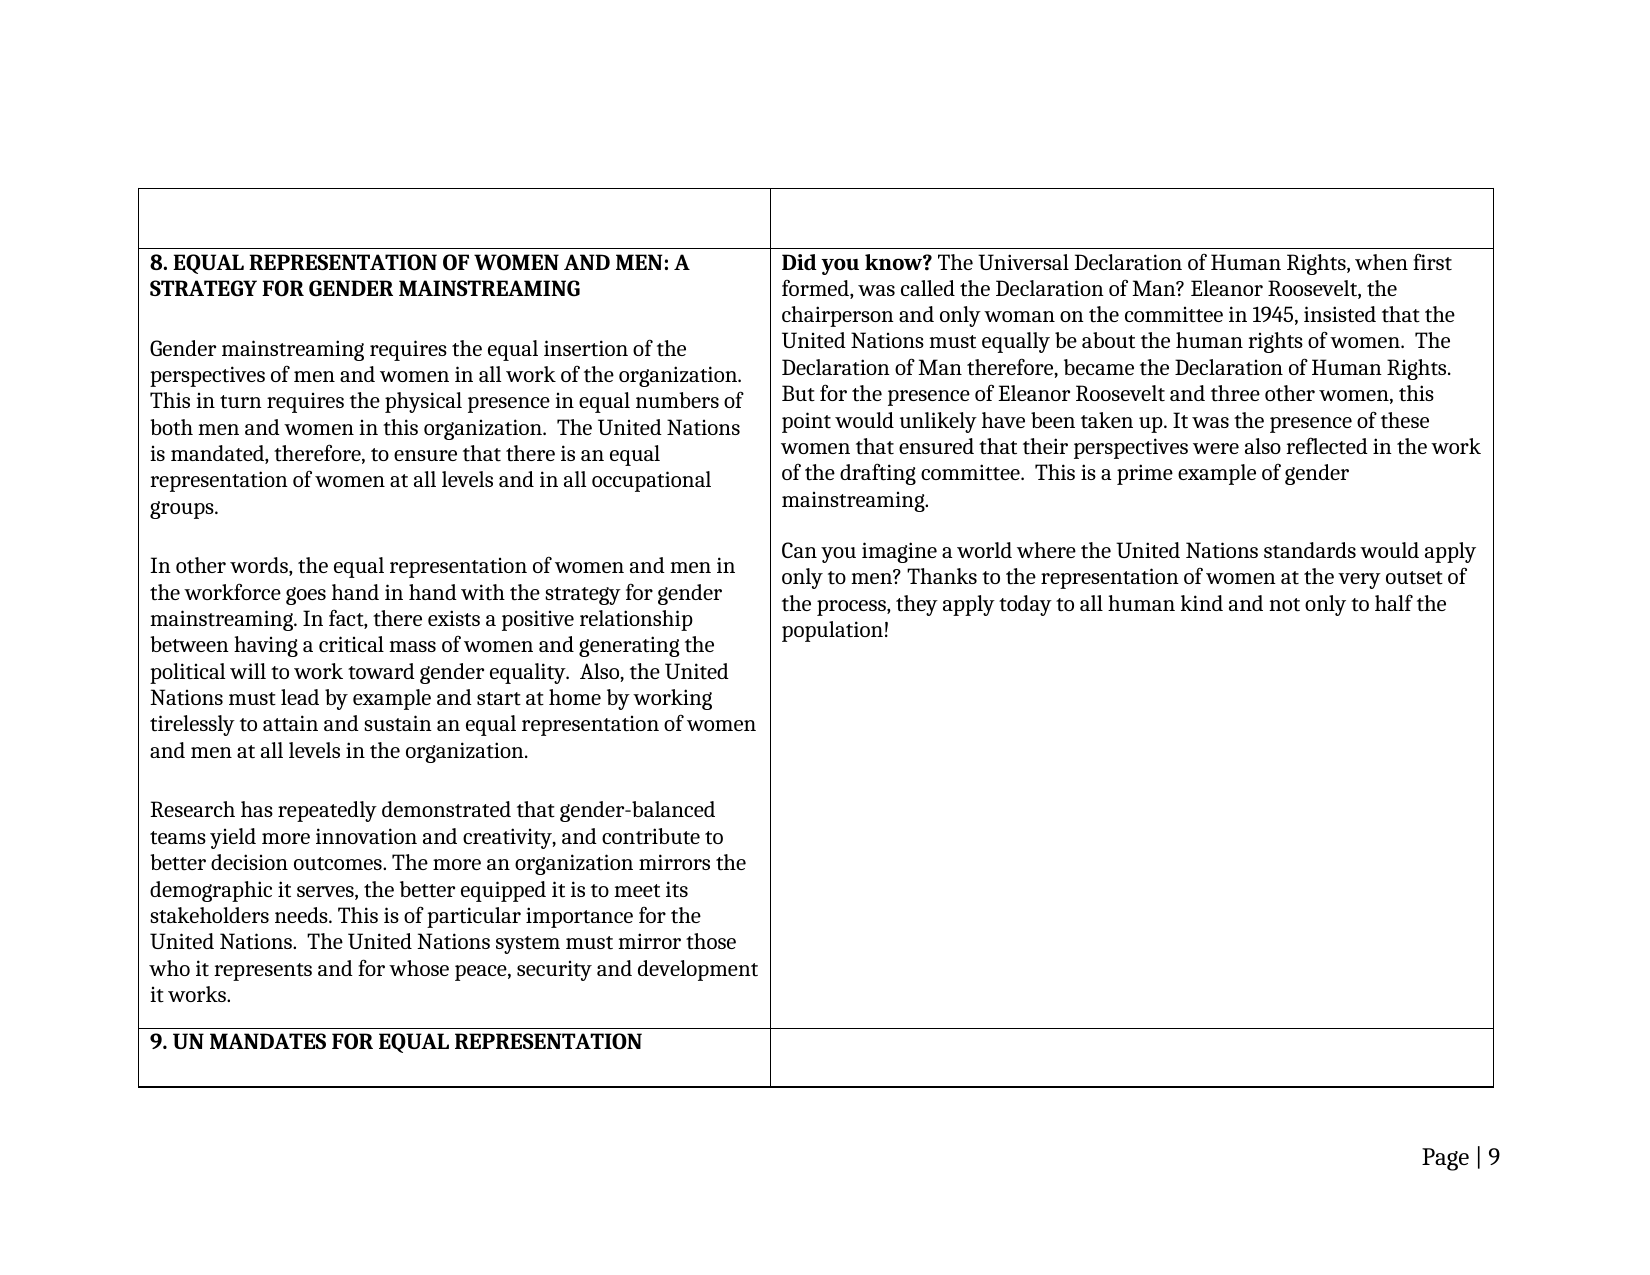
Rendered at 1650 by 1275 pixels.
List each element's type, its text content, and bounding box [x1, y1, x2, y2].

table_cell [771, 1029, 1493, 1086]
table_header [139, 189, 770, 248]
table_cell 8. EQUAL REPRESENTATION OF WOMEN AND MEN: A STRATEGY FOR GENDER MAINSTREAMING Gender mainstreaming requires the equal insertion of the perspectives of men and women in all work of the organization. This in turn requires the physical presence in equal numbers of both men and women in this organization. The United Nations is mandated, therefore, to ensure that there is an equal representation of women at all levels and in all occupational groups. In other words, the equal representation of women and men in the workforce goes hand in hand with the strategy for gender mainstreaming. In fact, there exists a positive relationship between having a critical mass of women and generating the political will to work toward gender equality. Also, the United Nations must lead by example and start at home by working tirelessly to attain and sustain an equal representation of women and men at all levels in the organization. Research has repeatedly demonstrated that gender-balanced teams yield more innovation and creativity, and contribute to better decision outcomes. The more an organization mirrors the demographic it serves, the better equipped it is to meet its stakeholders needs. This is of particular importance for the United Nations. The United Nations system must mirror those who it represents and for whose peace, security and development it works. [139, 249, 770, 1028]
table_cell Did you know? The Universal Declaration of Human Rights, when first formed, was called the Declaration of Man? Eleanor Roosevelt, the chairperson and only woman on the committee in 1945, insisted that the United Nations must equally be about the human rights of women. The Declaration of Man therefore, became the Declaration of Human Rights. But for the presence of Eleanor Roosevelt and three other women, this point would unlikely have been taken up. It was the presence of these women that ensured that their perspectives were also reflected in the work of the drafting committee. This is a prime example of gender mainstreaming. Can you imagine a world where the United Nations standards would apply only to men? Thanks to the representation of women at the very outset of the process, they apply today to all human kind and not only to half the population! [771, 249, 1493, 1028]
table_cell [139, 1029, 770, 1086]
table_header [771, 189, 1493, 248]
